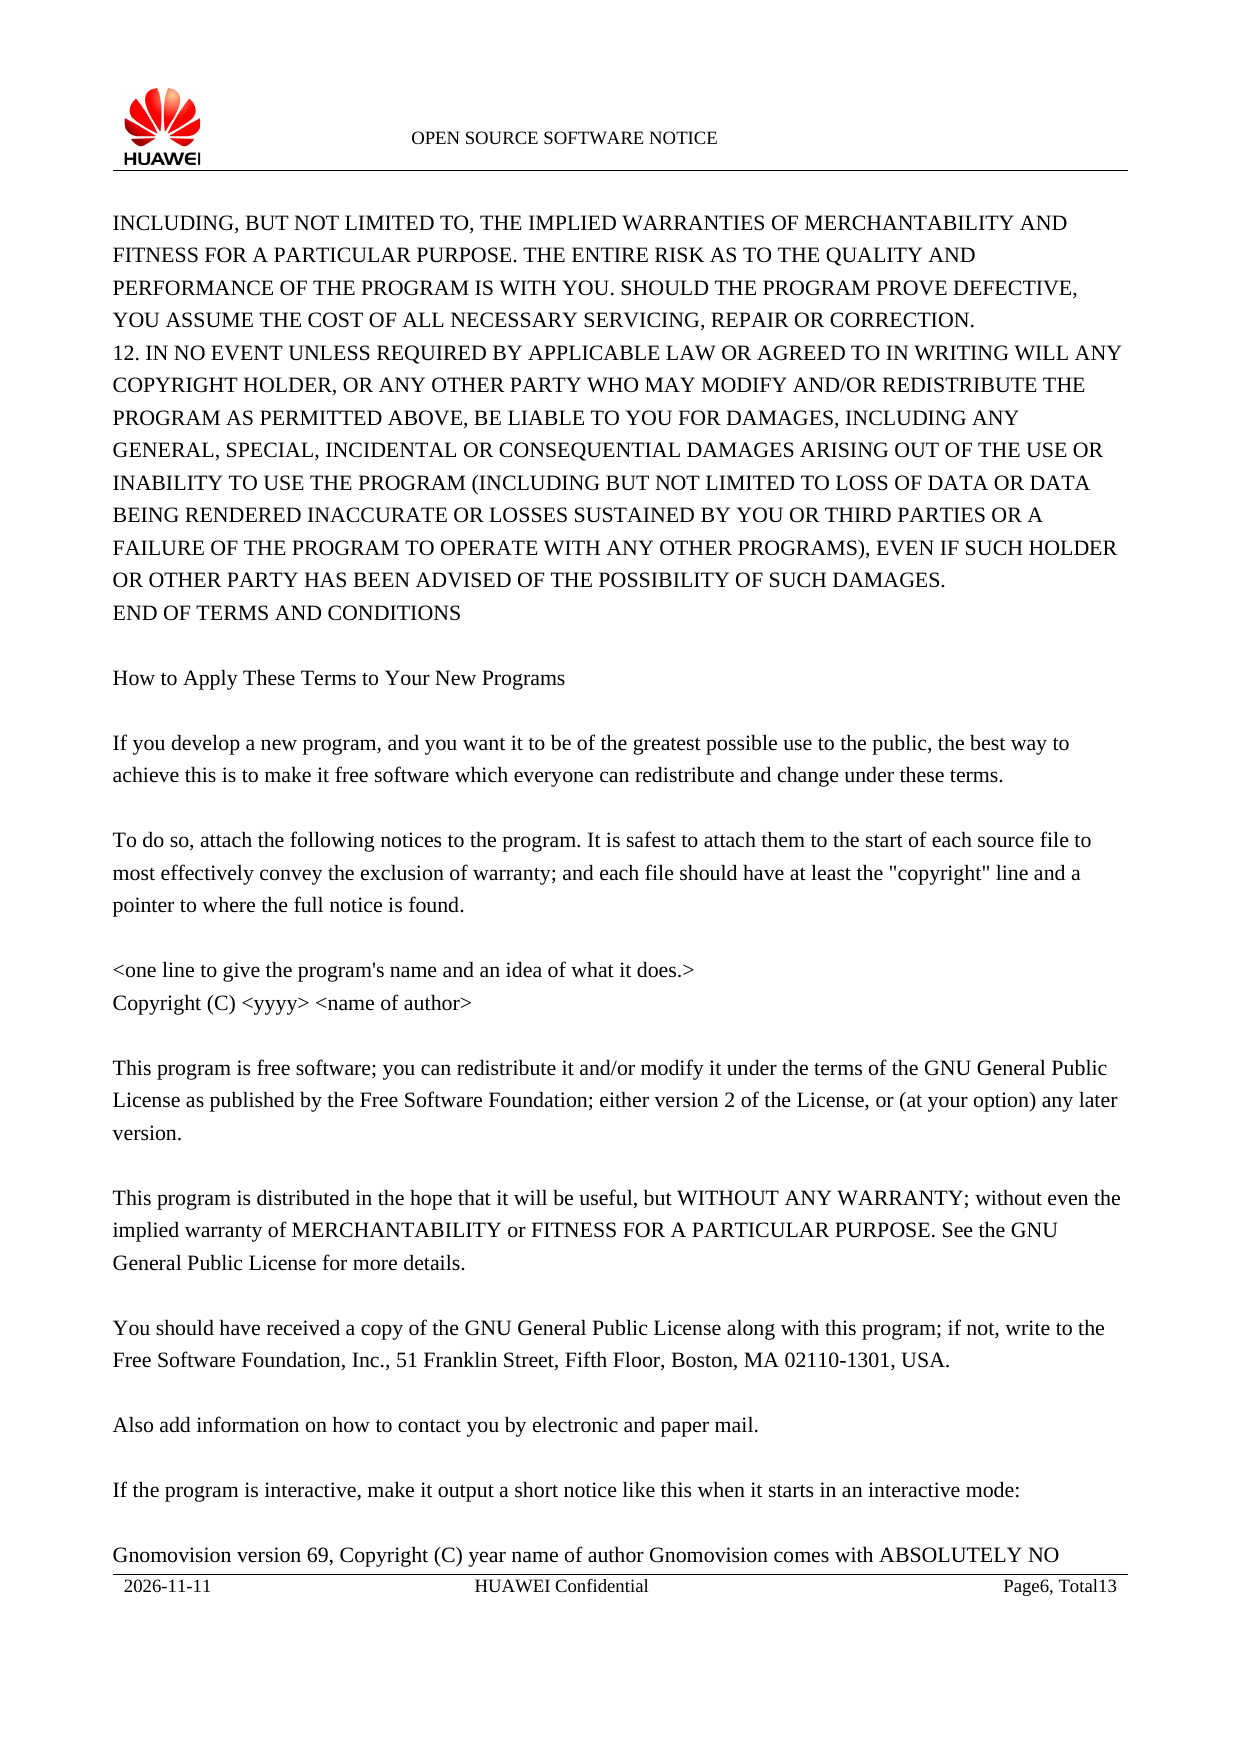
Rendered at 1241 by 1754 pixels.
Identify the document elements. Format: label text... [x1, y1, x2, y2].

text <one line to give the program's name and an idea of what it does.> [112, 954, 1128, 986]
text If the program is interactive, make it output a short notice like this when it starts in an interactive mode: [112, 1474, 1128, 1506]
picture [124, 88, 201, 165]
text You should have received a copy of the GNU General Public License along with this program; if not, write to the Free Software Foundation, Inc., 51 Franklin Street, Fifth Floor, Boston, MA 02110-1301, USA. [112, 1311, 1128, 1376]
text To do so, attach the following notices to the program. It is safest to attach them to the start of each source file to most effectively convey the exclusion of warranty; and each file should have at least the "copyright" line and a pointer to where the full notice is found. [112, 824, 1128, 921]
text This program is distributed in the hope that it will be useful, but WITHOUT ANY WARRANTY; without even the implied warranty of MERCHANTABILITY or FITNESS FOR A PARTICULAR PURPOSE. See the GNU General Public License for more details. [112, 1181, 1128, 1279]
text END OF TERMS AND CONDITIONS [112, 596, 1128, 629]
text Copyright (C) <yyyy> <name of author> [112, 986, 1128, 1019]
text 12. IN NO EVENT UNLESS REQUIRED BY APPLICABLE LAW OR AGREED TO IN WRITING WILL ANY COPYRIGHT HOLDER, OR ANY OTHER PARTY WHO MAY MODIFY AND/OR REDISTRIBUTE THE PROGRAM AS PERMITTED ABOVE, BE LIABLE TO YOU FOR DAMAGES, INCLUDING ANY GENERAL, SPECIAL, INCIDENTAL OR CONSEQUENTIAL DAMAGES ARISING OUT OF THE USE OR INABILITY TO USE THE PROGRAM (INCLUDING BUT NOT LIMITED TO LOSS OF DATA OR DATA BEING RENDERED INACCURATE OR LOSSES SUSTAINED BY YOU OR THIRD PARTIES OR A FAILURE OF THE PROGRAM TO OPERATE WITH ANY OTHER PROGRAMS), EVEN IF SUCH HOLDER OR OTHER PARTY HAS BEEN ADVISED OF THE POSSIBILITY OF SUCH DAMAGES. [112, 336, 1128, 596]
text Also add information on how to contact you by electronic and paper mail. [112, 1409, 1128, 1441]
text If you develop a new program, and you want it to be of the greatest possible use to the public, the best way to achieve this is to make it free software which everyone can redistribute and change under these terms. [112, 726, 1128, 791]
text How to Apply These Terms to Your New Programs [112, 661, 1128, 694]
text This program is free software; you can redistribute it and/or modify it under the terms of the GNU General Public License as published by the Free Software Foundation; either version 2 of the License, or (at your option) any later version. [112, 1051, 1128, 1149]
